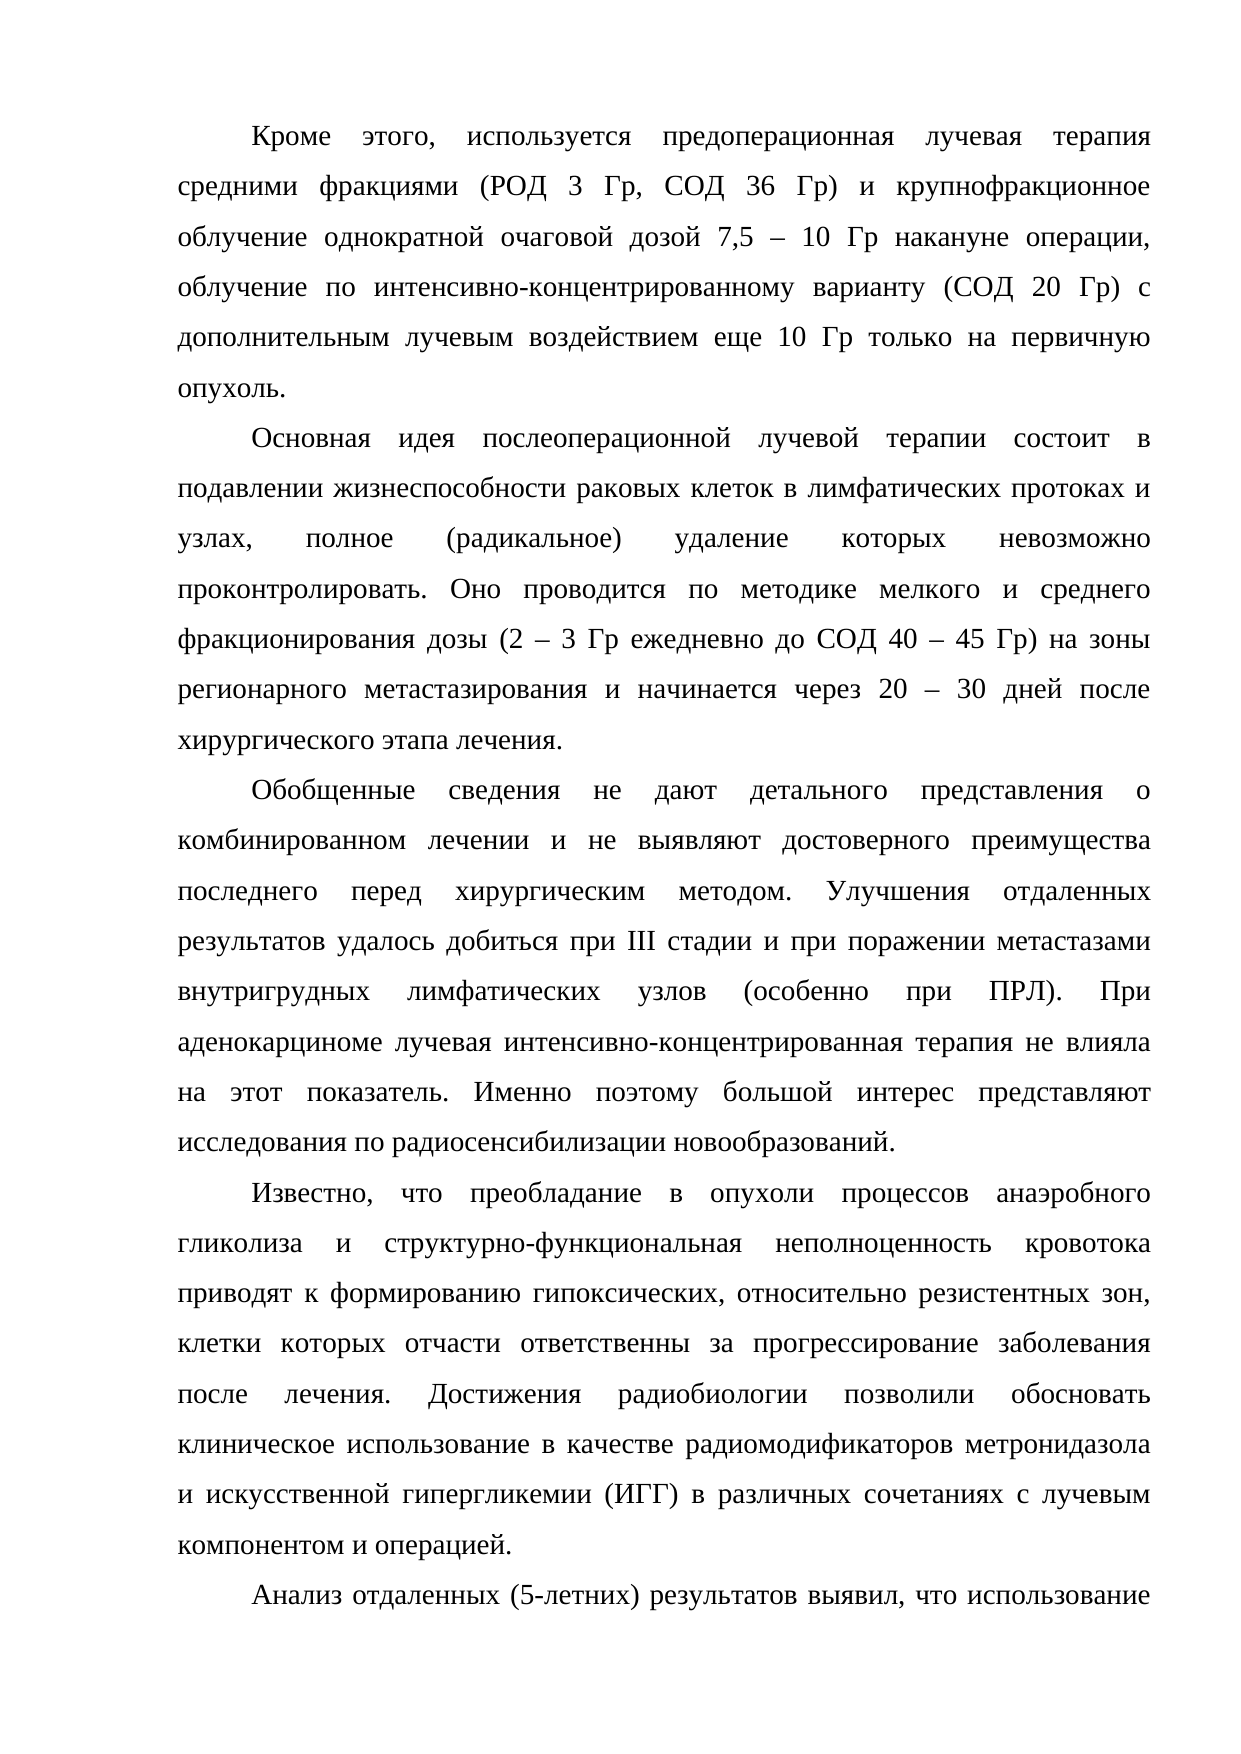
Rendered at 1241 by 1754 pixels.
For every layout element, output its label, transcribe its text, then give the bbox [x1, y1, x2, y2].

text Основная идея послеоперационной лучевой терапии состоит в подавлении жизнеспособности раковых клеток в лимфатических протоках и узлах, полное (радикальное) удаление которых невозможно проконтролировать. Оно проводится по методике мелкого и среднего фракционирования дозы (2 – 3 Гр ежедневно до СОД 40 – 45 Гр) на зоны регионарного метастазирования и начинается через 20 – 30 дней после хирургического этапа лечения. [177, 420, 1152, 755]
text Известно, что преобладание в опухоли процессов анаэробного гликолиза и структурно-функциональная неполноценность кровотока приводят к формированию гипоксических, относительно резистентных зон, клетки которых отчасти ответственны за прогрессирование заболевания после лечения. Достижения радиобиологии позволили обосновать клиническое использование в качестве радиомодификаторов метронидазола и искусственной гипергликемии (ИГГ) в различных сочетаниях с лучевым компонентом и операцией. [177, 1175, 1152, 1560]
text Кроме этого, используется предоперационная лучевая терапия средними фракциями (РОД 3 Гр, СОД 36 Гр) и крупнофракционное облучение однократной очаговой дозой 7,5 – 10 Гр накануне операции, облучение по интенсивно-концентрированному варианту (СОД 20 Гр) с дополнительным лучевым воздействием еще 10 Гр только на первичную опухоль. [177, 118, 1152, 403]
text Обобщенные сведения не дают детального представления о комбинированном лечении и не выявляют достоверного преимущества последнего перед хирургическим методом. Улучшения отдаленных результатов удалось добиться при III стадии и при поражении метастазами внутригрудных лимфатических узлов (особенно при ПРЛ). При аденокарциноме лучевая интенсивно-концентрированная терапия не влияла на этот показатель. Именно поэтому большой интерес представляют исследования по радиосенсибилизации новообразований. [177, 772, 1152, 1158]
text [177, 1577, 1152, 1611]
